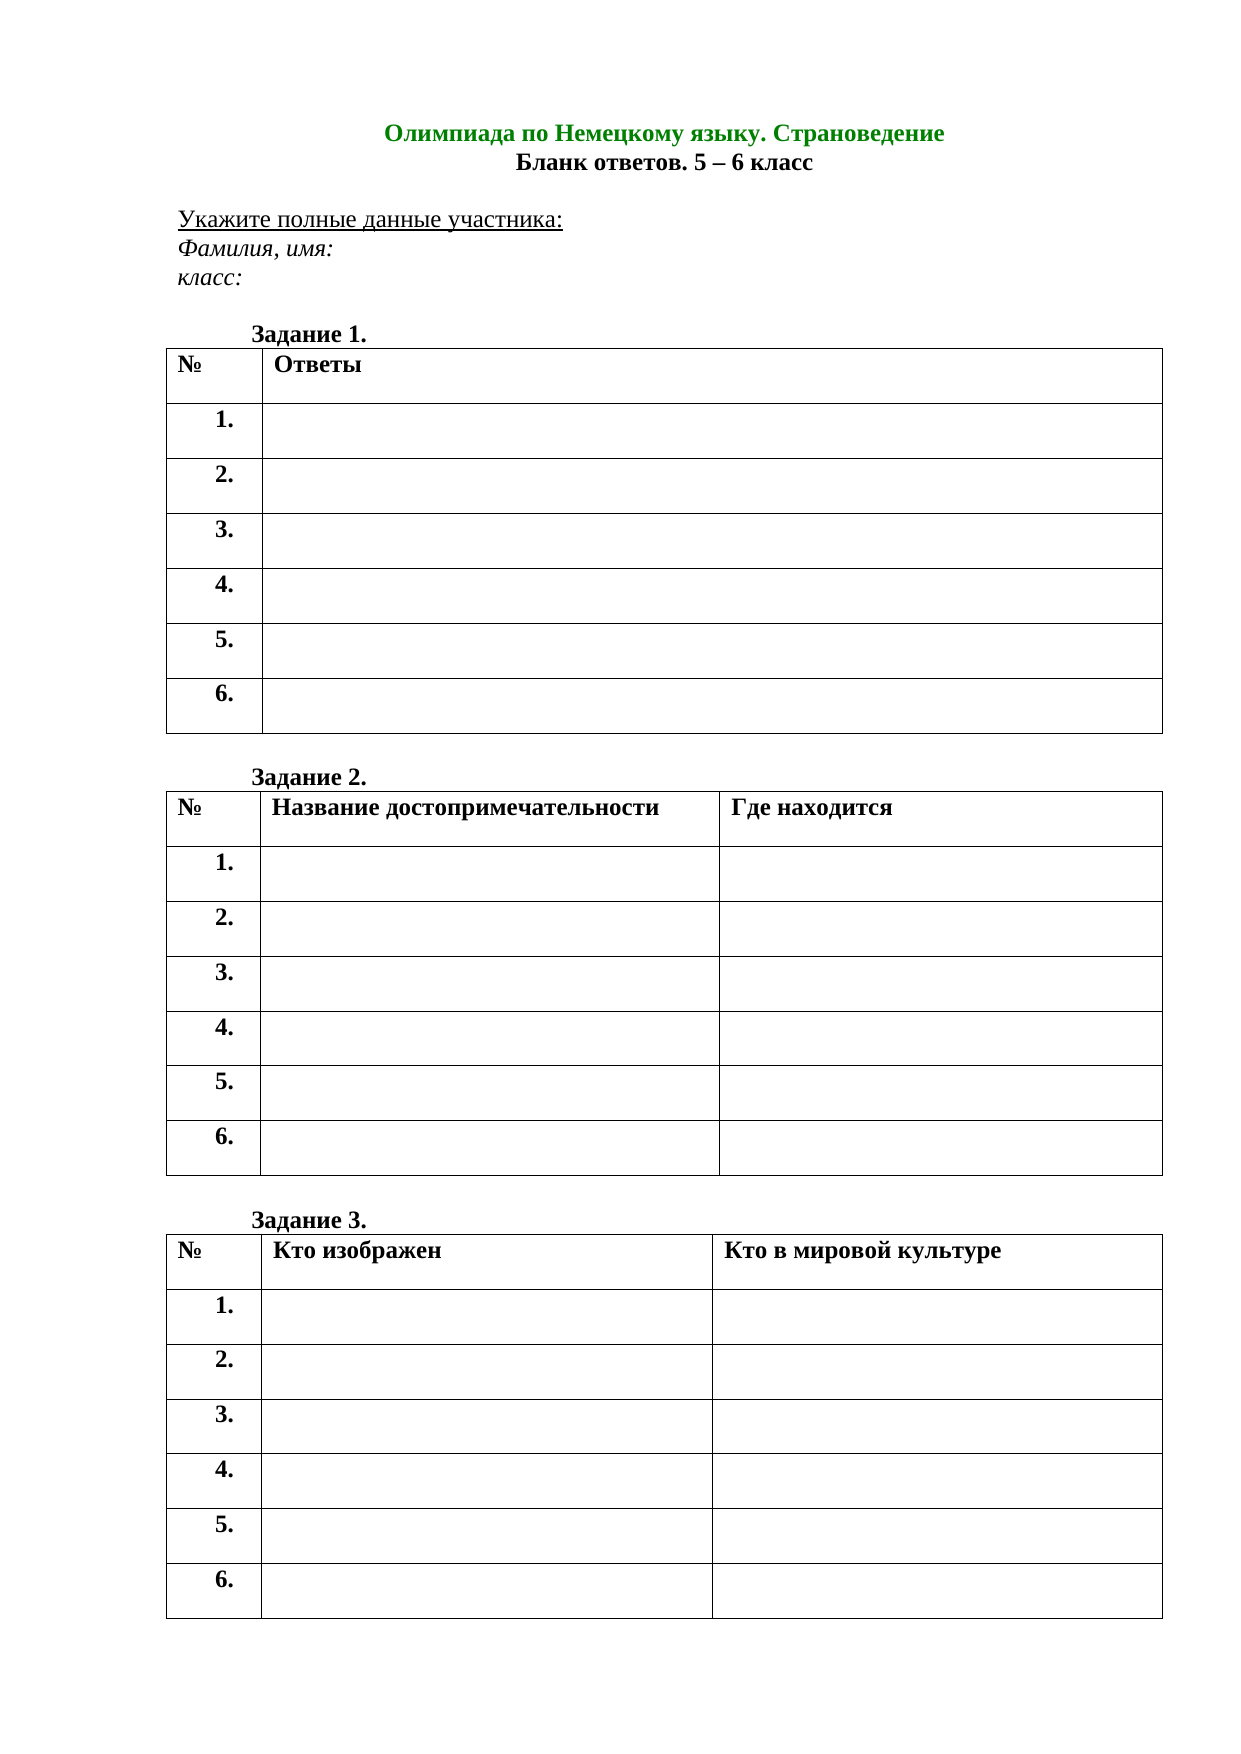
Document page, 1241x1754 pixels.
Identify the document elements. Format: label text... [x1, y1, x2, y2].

table_cell [167, 1012, 260, 1065]
table_cell [263, 569, 1162, 623]
table_header Кто в мировой культуре [713, 1235, 1162, 1289]
table_cell [262, 1509, 712, 1563]
text Задание 2. [177, 762, 1152, 791]
table_cell [167, 902, 260, 956]
table_cell [167, 404, 262, 458]
table_cell [720, 1066, 1162, 1120]
table_cell [720, 847, 1162, 901]
table_cell [263, 404, 1162, 458]
table_cell [720, 902, 1162, 956]
table_cell [167, 1345, 261, 1398]
table_cell [263, 514, 1162, 568]
table_header Название достопримечательности [261, 792, 719, 846]
table_header № [167, 792, 260, 846]
table_cell [263, 459, 1162, 513]
table_cell [262, 1454, 712, 1508]
table_cell [167, 679, 262, 732]
table_cell [167, 1400, 261, 1453]
table_cell [261, 957, 719, 1011]
text Задание 1. [177, 319, 1152, 348]
table_cell [167, 1066, 260, 1120]
table_cell [167, 1454, 261, 1508]
table_cell [167, 1290, 261, 1343]
table_header № [167, 349, 262, 403]
table_cell [167, 847, 260, 901]
table_cell [167, 459, 262, 513]
table_cell [167, 624, 262, 677]
table_header Кто изображен [262, 1235, 712, 1289]
table_cell [720, 957, 1162, 1011]
table_cell [167, 514, 262, 568]
table_cell [262, 1564, 712, 1618]
table_cell [167, 569, 262, 623]
table_cell [262, 1400, 712, 1453]
table_cell [261, 847, 719, 901]
table_cell [167, 1121, 260, 1175]
text Фамилия, имя: [177, 233, 1152, 262]
table_header Ответы [263, 349, 1162, 403]
table_cell [713, 1564, 1162, 1618]
table_cell [263, 679, 1162, 732]
table_cell [167, 1509, 261, 1563]
table_cell [261, 902, 719, 956]
table_cell [261, 1121, 719, 1175]
table_cell [713, 1400, 1162, 1453]
table_cell [261, 1012, 719, 1065]
table_cell [713, 1290, 1162, 1343]
subtitle Бланк ответов. 5 – 6 класс [177, 147, 1152, 176]
table_cell [167, 1564, 261, 1618]
table_cell [263, 624, 1162, 677]
table_cell [167, 957, 260, 1011]
table_cell [713, 1345, 1162, 1398]
table_cell [713, 1454, 1162, 1508]
table_cell [720, 1121, 1162, 1175]
table_cell [261, 1066, 719, 1120]
table_header Где находится [720, 792, 1162, 846]
table_header № [167, 1235, 261, 1289]
text Олимпиада по Немецкому языку. Страноведение [177, 118, 1152, 147]
table_cell [262, 1345, 712, 1398]
table_cell [720, 1012, 1162, 1065]
table_cell [713, 1509, 1162, 1563]
text класс: [177, 262, 1152, 291]
text Укажите полные данные участника: [177, 204, 1152, 233]
text Задание 3. [177, 1205, 1152, 1234]
table_cell [262, 1290, 712, 1343]
